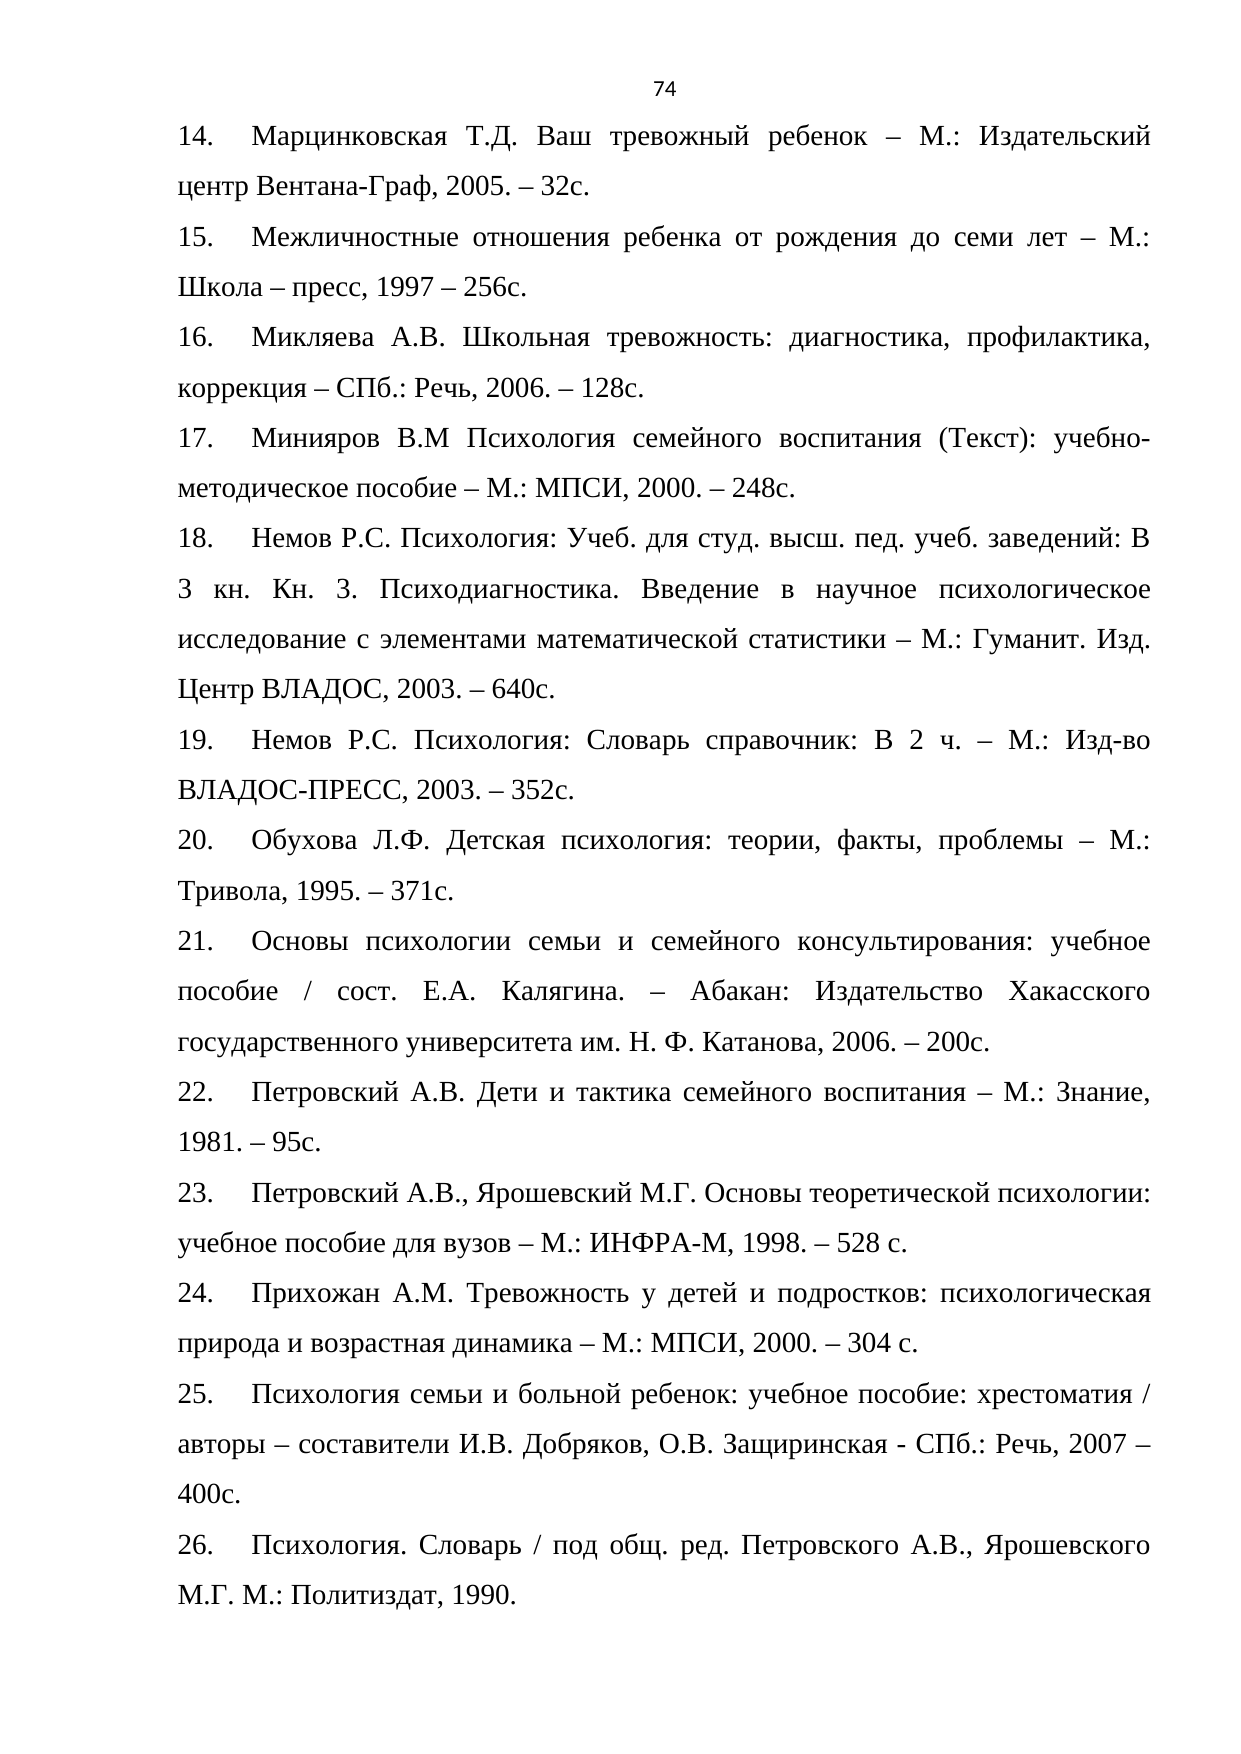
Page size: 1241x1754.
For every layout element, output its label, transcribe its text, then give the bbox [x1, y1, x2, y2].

list Межличностные отношения ребенка от рождения до семи лет – М.: Школа – пресс, 1997 – 256с. [177, 219, 1152, 303]
list Психология. Словарь / под общ. ред. Петровского А.В., Ярошевского М.Г. М.: Политиздат, 1990. [177, 1527, 1152, 1611]
list Петровский А.В., Ярошевский М.Г. Основы теоретической психологии: учебное пособие для вузов – М.: ИНФРА-М, 1998. – 528 с. [177, 1175, 1152, 1258]
list Немов Р.С. Психология: Словарь справочник: В 2 ч. – М.: Изд-во ВЛАДОС-ПРЕСС, 2003. – 352с. [177, 722, 1152, 806]
list Обухова Л.Ф. Детская психология: теории, факты, проблемы – М.: Тривола, 1995. – 371с. [177, 822, 1152, 906]
list Марцинковская Т.Д. Ваш тревожный ребенок – М.: Издательский центр Вентана-Граф, 2005. – 32с. [177, 118, 1152, 202]
list Минияров В.М Психология семейного воспитания (Текст): учебно-методическое пособие – М.: МПСИ, 2000. – 248с. [177, 420, 1152, 504]
list Немов Р.С. Психология: Учеб. для студ. высш. пед. учеб. заведений: В 3 кн. Кн. 3. Психодиагностика. Введение в научное психологическое исследование с элементами математической статистики – М.: Гуманит. Изд. Центр ВЛАДОС, 2003. – 640с. [177, 521, 1152, 705]
list Прихожан А.М. Тревожность у детей и подростков: психологическая природа и возрастная динамика – М.: МПСИ, 2000. – 304 с. [177, 1275, 1152, 1359]
list Микляева А.В. Школьная тревожность: диагностика, профилактика, коррекция – СПб.: Речь, 2006. – 128с. [177, 319, 1152, 403]
list Петровский А.В. Дети и тактика семейного воспитания – М.: Знание, 1981. – 95с. [177, 1074, 1152, 1158]
list Основы психологии семьи и семейного консультирования: учебное пособие / сост. Е.А. Калягина. – Абакан: Издательство Хакасского государственного университета им. Н. Ф. Катанова, 2006. – 200с. [177, 923, 1152, 1057]
list Психология семьи и больной ребенок: учебное пособие: хрестоматия / авторы – составители И.В. Добряков, О.В. Защиринская - СПб.: Речь, 2007 – 400с. [177, 1376, 1152, 1510]
